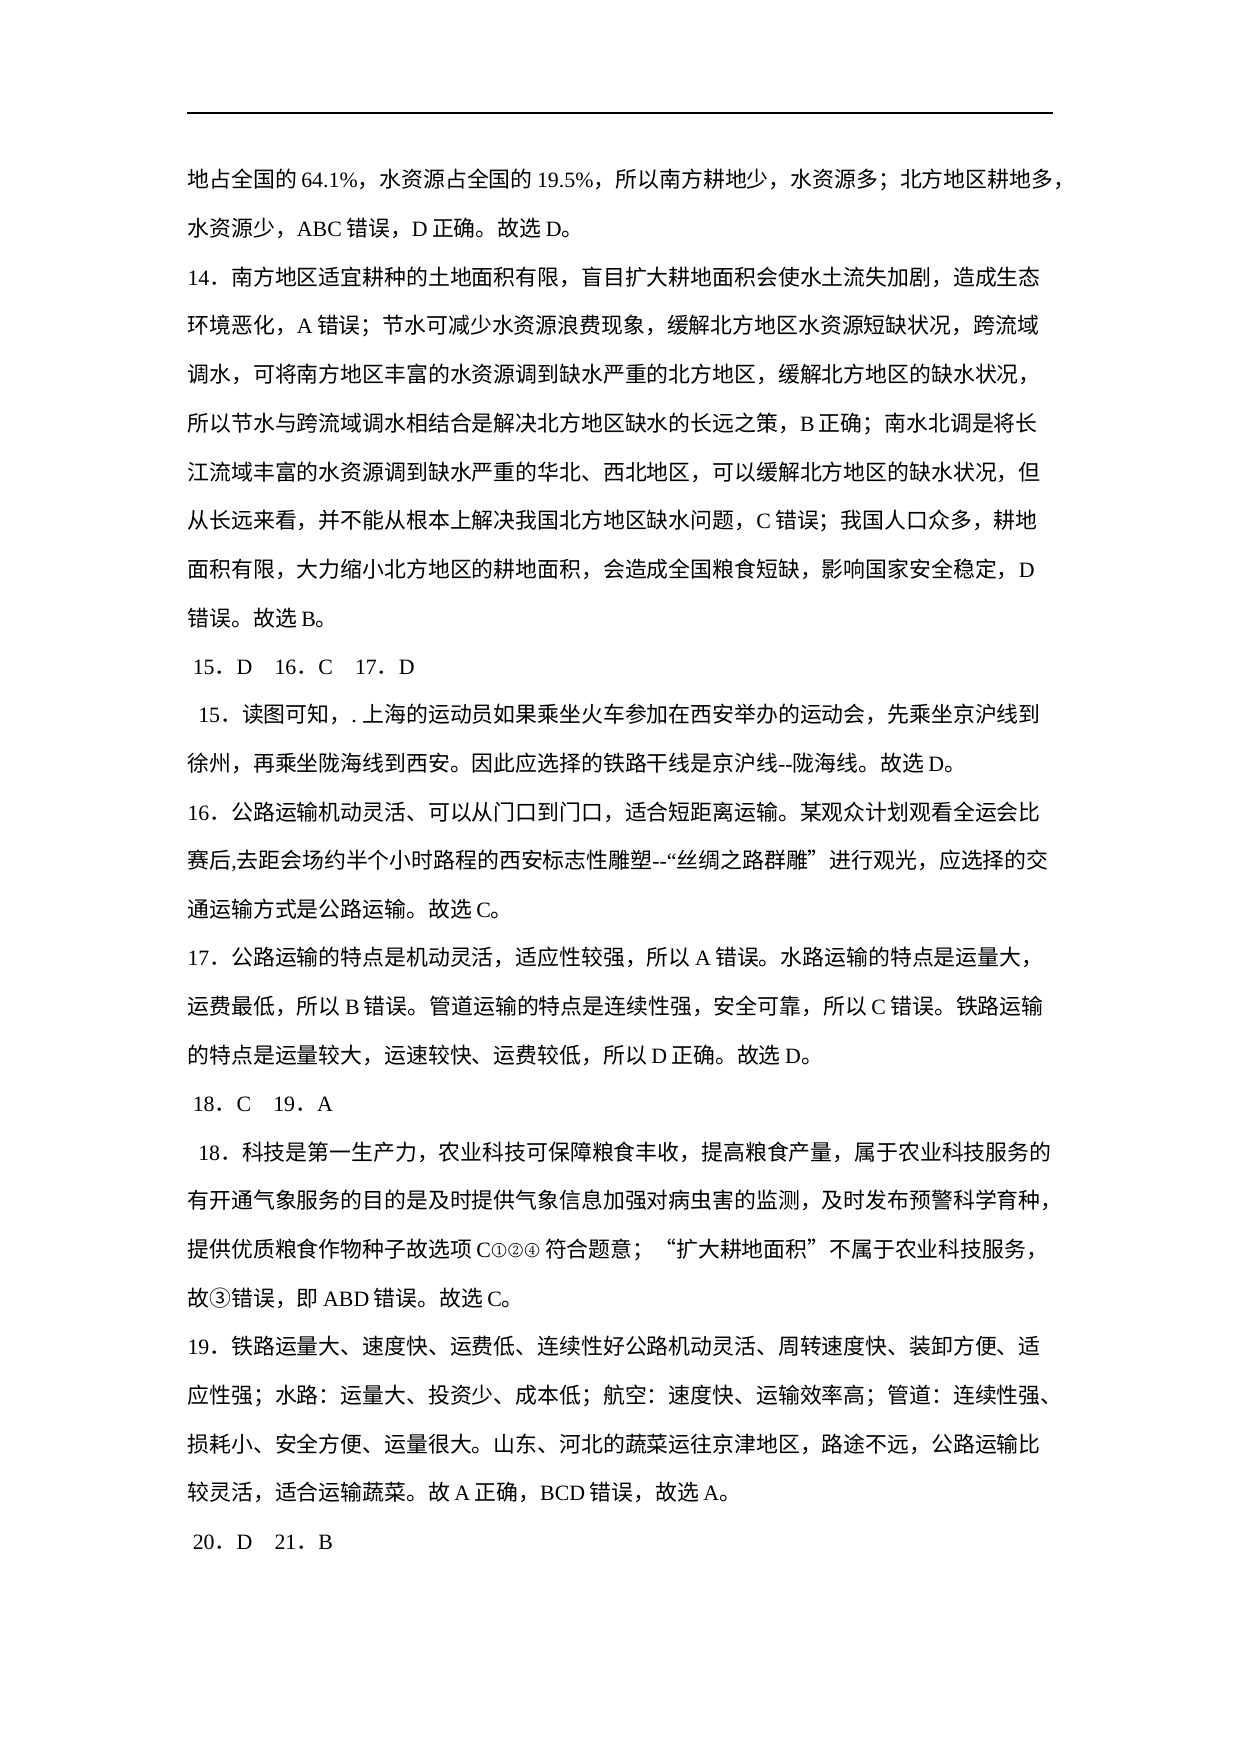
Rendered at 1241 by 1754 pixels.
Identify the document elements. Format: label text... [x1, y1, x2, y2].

text 14．南方地区适宜耕种的土地面积有限，盲目扩大耕地面积会使水土流失加剧，造成生态环境恶化，A错误；节水可减少水资源浪费现象，缓解北方地区水资源短缺状况，跨流域调水，可将南方地区丰富的水资源调到缺水严重的北方地区，缓解北方地区的缺水状况，所以节水与跨流域调水相结合是解决北方地区缺水的长远之策，B正确；南水北调是将长江流域丰富的水资源调到缺水严重的华北、西北地区，可以缓解北方地区的缺水状况，但从长远来看，并不能从根本上解决我国北方地区缺水问题，C错误；我国人口众多，耕地面积有限，大力缩小北方地区的耕地面积，会造成全国粮食短缺，影响国家安全稳定，D错误。故选B。 [187, 259, 1053, 633]
text 15．读图可知，. 上海的运动员如果乘坐火车参加在西安举办的运动会，先乘坐京沪线到徐州，再乘坐陇海线到西安。因此应选择的铁路干线是京沪线--陇海线。故选D。 [187, 697, 1053, 778]
text 18．科技是第一生产力，农业科技可保障粮食丰收，提高粮食产量，属于农业科技服务的有开通气象服务的目的是及时提供气象信息加强对病虫害的监测，及时发布预警科学育种，提供优质粮食作物种子故选项C①②④符合题意；“扩大耕地面积”不属于农业科技服务，故③错误，即ABD错误。故选C。 [187, 1134, 1053, 1313]
text 16．公路运输机动灵活、可以从门口到门口，适合短距离运输。某观众计划观看全运会比赛后,去距会场约半个小时路程的西安标志性雕塑--“丝绸之路群雕”进行观光，应选择的交通运输方式是公路运输。故选C。 [187, 794, 1053, 924]
text 19．铁路运量大、速度快、运费低、连续性好公路机动灵活、周转速度快、装卸方便、适应性强；水路：运量大、投资少、成本低；航空：速度快、运输效率高；管道：连续性强、损耗小、安全方便、运量很大。山东、河北的蔬菜运往京津地区，路途不远，公路运输比较灵活，适合运输蔬菜。故A正确，BCD错误，故选A。 [187, 1329, 1053, 1507]
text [187, 162, 1053, 243]
text 18．C 19．A [187, 1086, 1053, 1118]
text 20．D 21．B [187, 1523, 1053, 1556]
text 17．公路运输的特点是机动灵活，适应性较强，所以A错误。水路运输的特点是运量大，运费最低，所以B错误。管道运输的特点是连续性强，安全可靠，所以C错误。铁路运输的特点是运量较大，运速较快、运费较低，所以D正确。故选D。 [187, 940, 1053, 1070]
text 15．D 16．C 17．D [187, 649, 1053, 681]
